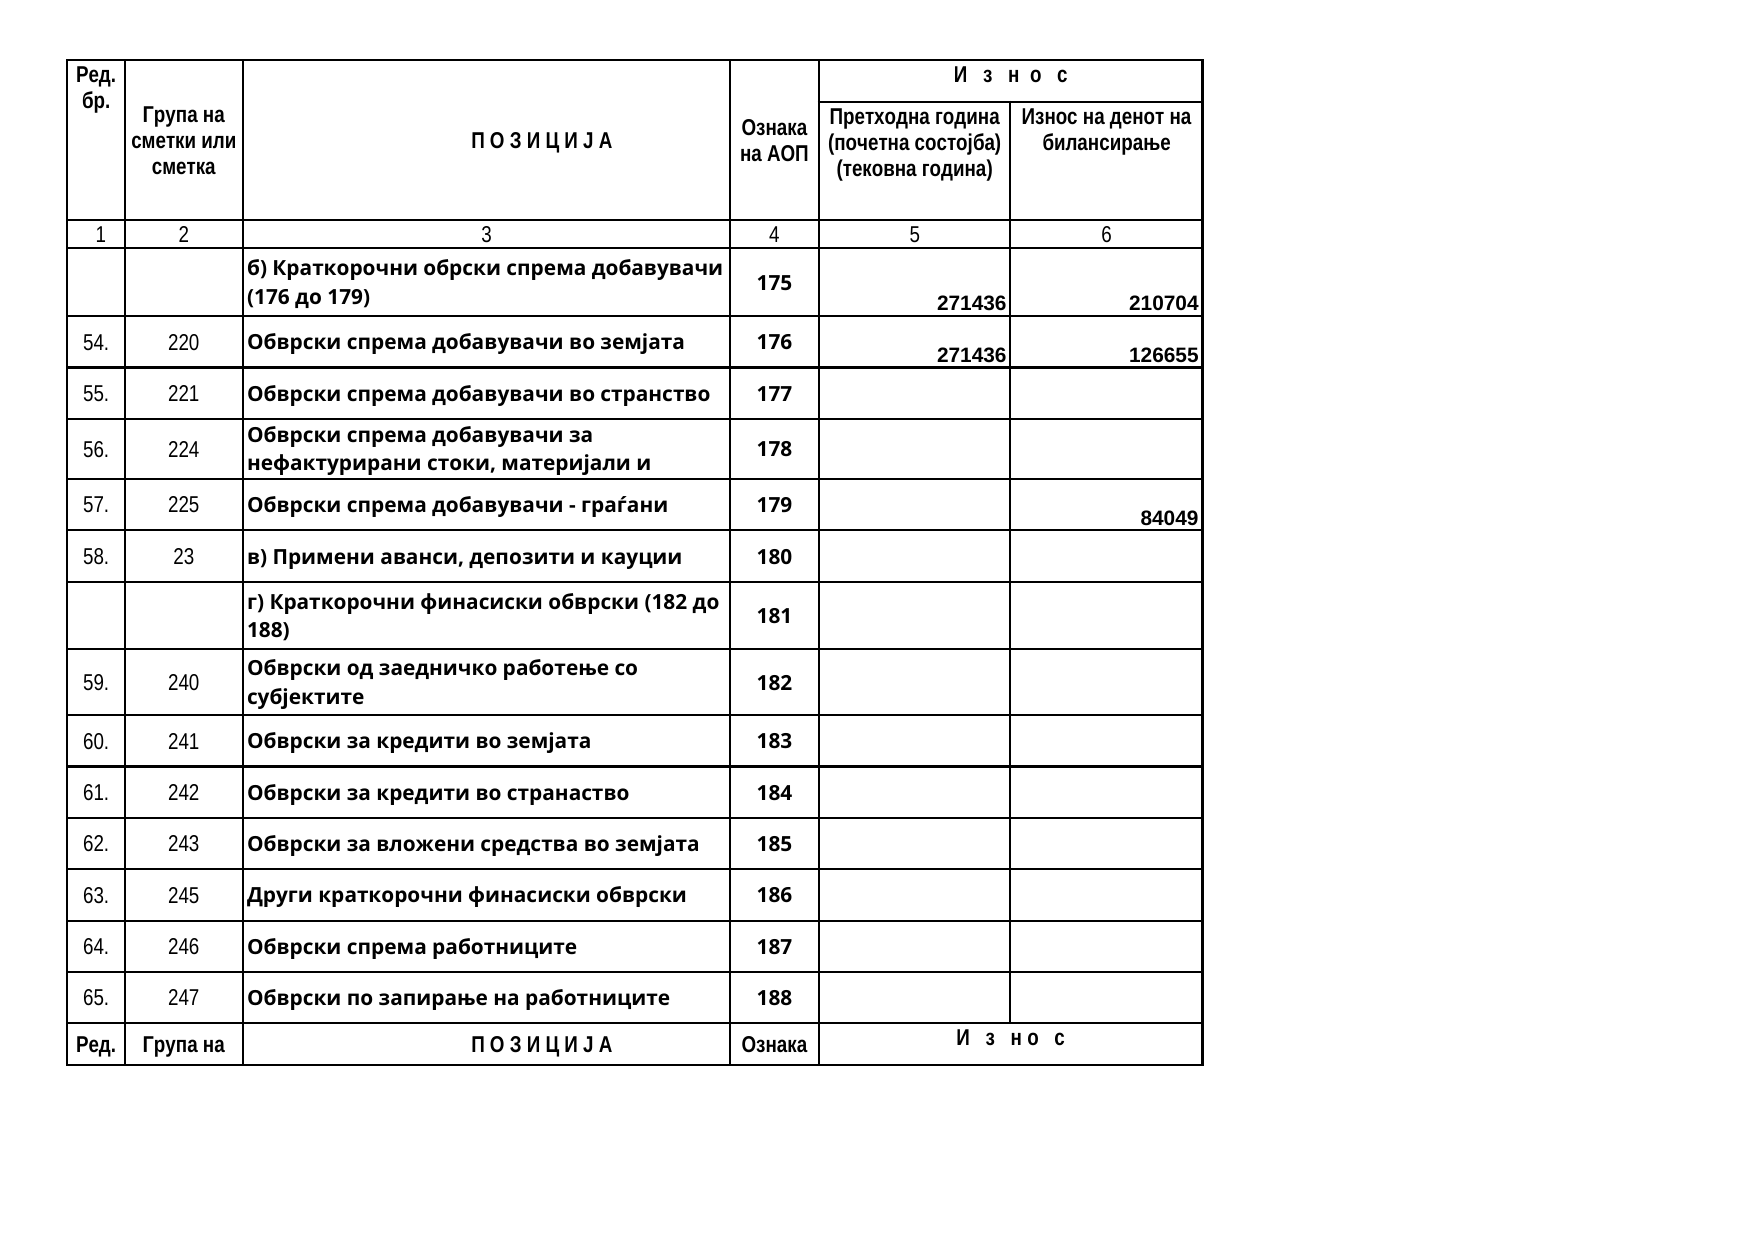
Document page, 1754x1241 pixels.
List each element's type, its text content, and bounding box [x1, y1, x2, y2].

table_cell [820, 973, 1009, 1022]
table_cell 62. [68, 819, 124, 868]
table_cell 56. [68, 420, 124, 478]
table_cell Износ на денот на билансирање [1011, 103, 1201, 219]
table_cell П О З И Ц И Ј А [244, 1024, 729, 1064]
table_cell [820, 650, 1009, 714]
table_cell [1011, 973, 1201, 1022]
table_cell 57. [68, 480, 124, 529]
table_cell 221 [126, 369, 242, 418]
table_cell [820, 420, 1009, 478]
table_cell [1011, 870, 1201, 919]
table_cell [68, 583, 124, 648]
table_cell 181 [731, 583, 818, 648]
table_cell 54. [68, 317, 124, 366]
table_cell 187 [731, 922, 818, 971]
table_cell 179 [731, 480, 818, 529]
table_cell [820, 922, 1009, 971]
table_cell Обврски спрема добавувачи - граѓани [244, 480, 729, 529]
table_cell Ознака на АОП [731, 1024, 818, 1064]
table_cell [1011, 819, 1201, 868]
table_cell 220 [126, 317, 242, 366]
table_cell 271436 [820, 317, 1009, 366]
table_cell 177 [731, 369, 818, 418]
table_cell 180 [731, 531, 818, 581]
table_cell 225 [126, 480, 242, 529]
table_cell Обврски спрема работниците [244, 922, 729, 971]
table_cell 126655 [1011, 317, 1201, 366]
table_cell Други краткорочни финасиски обврски [244, 870, 729, 919]
table_cell 1 [68, 221, 81, 247]
table_cell 23 [126, 531, 242, 581]
table_cell 59. [68, 650, 124, 714]
table_cell 178 [731, 420, 818, 478]
table_cell 63. [68, 870, 124, 919]
table_cell 182 [731, 650, 818, 714]
table_cell [1011, 531, 1201, 581]
table_cell в) Примени аванси, депозити и кауции [244, 531, 729, 581]
table_cell [1011, 583, 1201, 648]
table_cell г) Краткорочни финасиски обврски (182 до 188) [244, 583, 729, 648]
table_cell [820, 819, 1009, 868]
table_cell [68, 249, 124, 315]
table_cell [820, 870, 1009, 919]
table_cell [1011, 420, 1201, 478]
table_cell 183 [731, 716, 818, 765]
table_cell [1011, 922, 1201, 971]
table_cell 245 [126, 870, 242, 919]
table_cell [820, 716, 1009, 765]
table_cell Ред. бр. [68, 1024, 124, 1064]
table_cell И з н о с [820, 1024, 1201, 1064]
table_cell [820, 369, 1009, 418]
table_cell [126, 583, 242, 648]
table_cell [126, 249, 242, 315]
table_cell Претходна година (почетна состојба) (тековна година) [820, 103, 1009, 219]
table_cell Обврски спрема добавувачи за нефактурирани стоки, материјали и услуги [244, 420, 729, 478]
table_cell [126, 1024, 242, 1064]
table_cell 246 [126, 922, 242, 971]
table_cell [1011, 768, 1201, 817]
table_cell [1011, 369, 1201, 418]
table_cell 84049 [1011, 480, 1201, 529]
table_cell Обврски од заедничко работење со субјектите [244, 650, 729, 714]
table_cell [820, 480, 1009, 529]
table_cell Обврски за вложени средства во земјата [244, 819, 729, 868]
table_cell 64. [68, 922, 124, 971]
table_cell 175 [731, 249, 818, 315]
table_cell 210704 [1011, 249, 1201, 315]
table_cell б) Краткорочни обрски спрема добавувачи (176 до 179) [244, 249, 729, 315]
table_cell 65. [68, 973, 124, 1022]
table_cell [820, 583, 1009, 648]
table_cell 224 [126, 420, 242, 478]
table_cell 242 [126, 768, 242, 817]
table_cell 247 [126, 973, 242, 1022]
table_cell П О З И Ц И Ј А [244, 61, 729, 219]
table_cell И з н о с [820, 61, 1201, 101]
table_cell 60. [68, 716, 124, 765]
table_cell 241 [126, 716, 242, 765]
table_cell 243 [126, 819, 242, 868]
table_cell [820, 531, 1009, 581]
table_cell 184 [731, 768, 818, 817]
table_cell 188 [731, 973, 818, 1022]
table_cell Ознака на АОП [731, 61, 818, 219]
table_cell [1011, 716, 1201, 765]
table_cell Обврски спрема добавувачи во странство [244, 369, 729, 418]
table_cell Обврски спрема добавувачи во земјата [244, 317, 729, 366]
table_cell 61. [68, 768, 124, 817]
table_cell 186 [731, 870, 818, 919]
table_cell 185 [731, 819, 818, 868]
table_cell Обврски за кредити во земјата [244, 716, 729, 765]
table_cell 271436 [820, 249, 1009, 315]
table_cell Група на сметки или сметка [126, 61, 242, 219]
table_cell 55. [68, 369, 124, 418]
table_cell [820, 768, 1009, 817]
table_cell Обврски по запирање на работниците [244, 973, 729, 1022]
table_cell 176 [731, 317, 818, 366]
table_cell Обврски за кредити во странаство [244, 768, 729, 817]
table_cell 240 [126, 650, 242, 714]
table_cell 58. [68, 531, 124, 581]
table_cell [1011, 650, 1201, 714]
